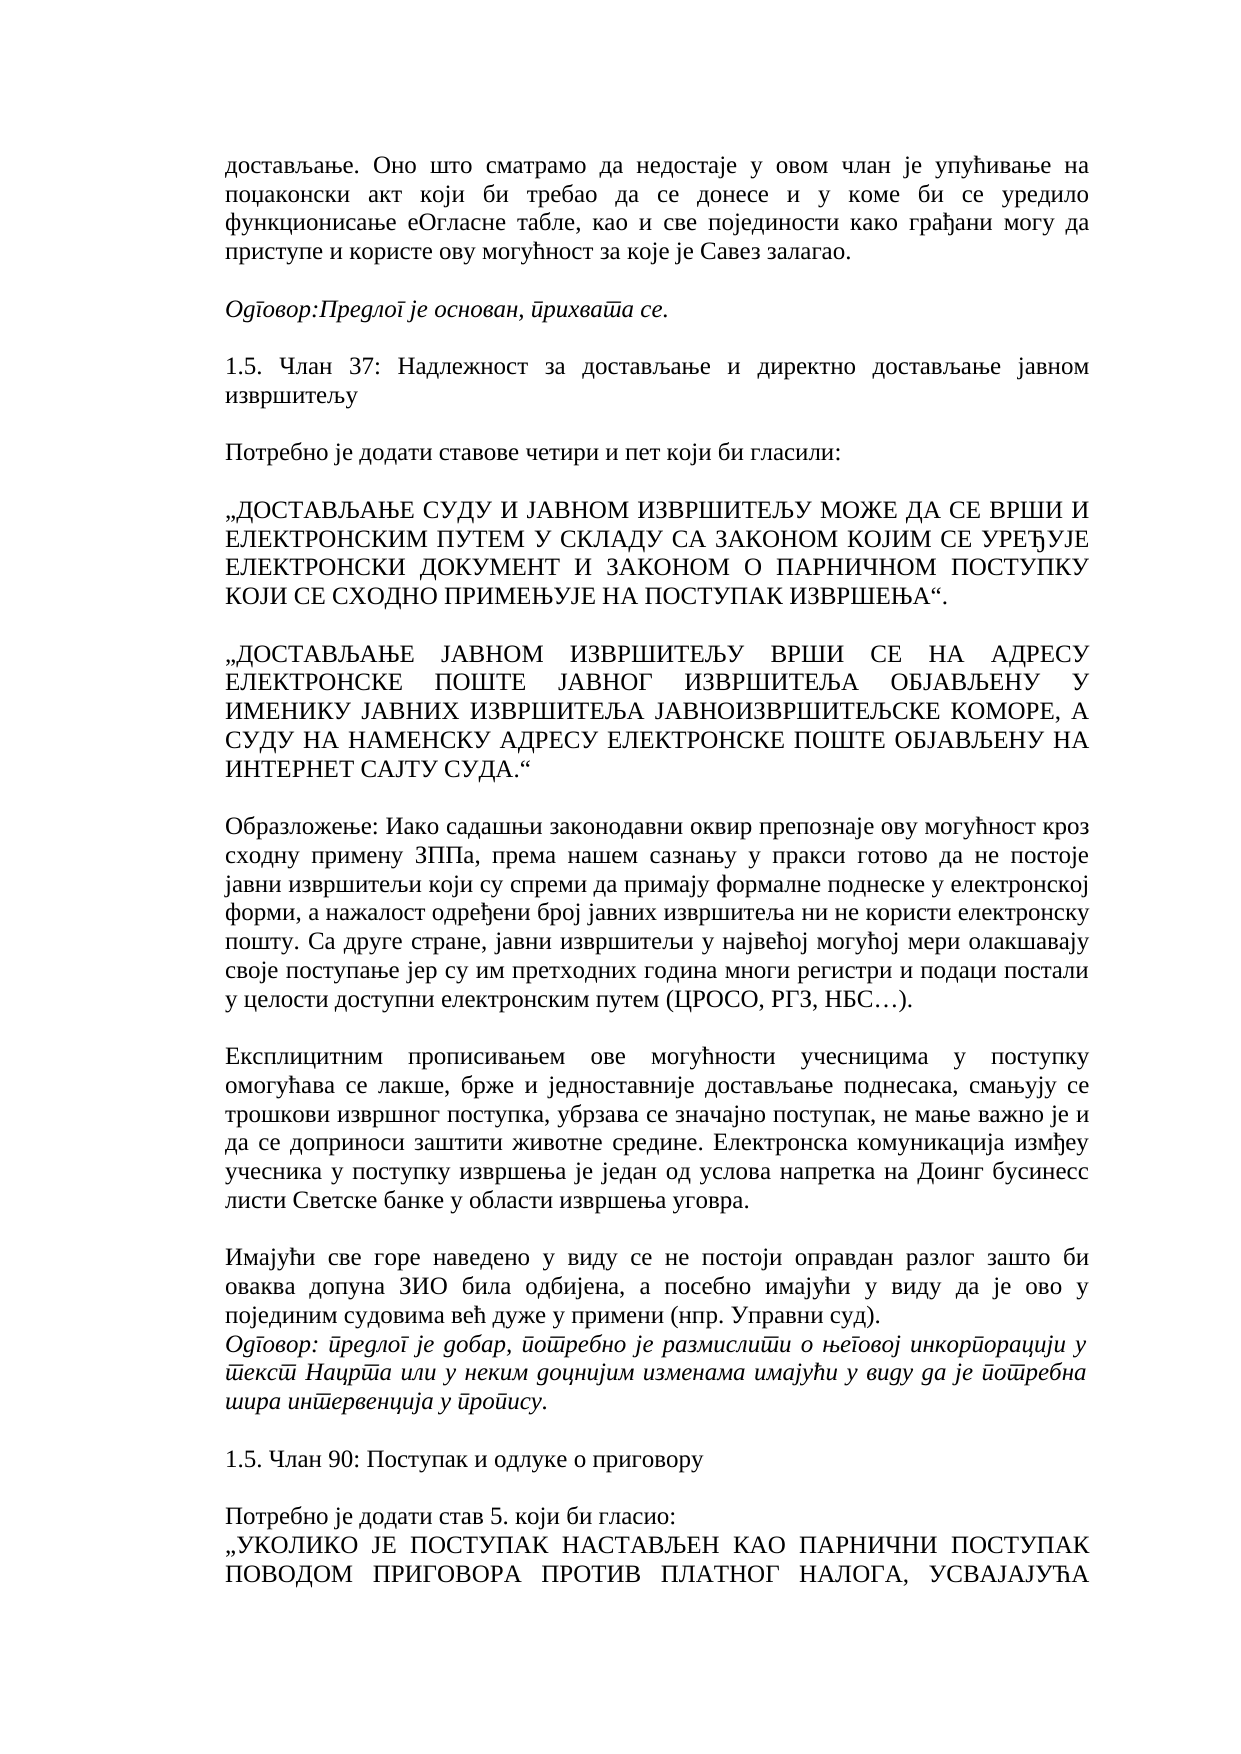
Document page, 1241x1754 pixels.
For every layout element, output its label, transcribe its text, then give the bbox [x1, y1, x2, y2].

list Образложење: Иако садашњи законодавни оквир препознаје ову могућност кроз сходну примену ЗППа, према нашем сазнању у пракси готово да не постоје јавни извршитељи који су спреми да примају формалне поднеске у електронској форми, а нажалост одређени број јавних извршитеља ни не користи електронску пошту. Са друге стране, јавни извршитељи у највећој могућој мери олакшавају своје поступање јер су им претходних година многи регистри и подаци постали у целости доступни електронским путем (ЦРОСО, РГЗ, НБС…). [225, 811, 1090, 1012]
list Имајући све горе наведено у виду се не постоји оправдан разлог зашто би оваква допуна ЗИО била одбијена, а посебно имајући у виду да је ово у појединим судовима већ дуже у примени (нпр. Управни суд). [225, 1242, 1090, 1329]
list 1.5. Члан 37: Надлежност за достављање и директно достављање јавном извршитељу [225, 351, 1090, 409]
list „ДОСТАВЉАЊЕ СУДУ И ЈАВНОМ ИЗВРШИТЕЉУ МОЖЕ ДА СЕ ВРШИ И ЕЛЕКТРОНСКИМ ПУТЕМ У СКЛАДУ СА ЗАКОНОМ КОЈИМ СЕ УРЕЂУЈЕ ЕЛЕКТРОНСКИ ДОКУМЕНТ И ЗАКОНОМ О ПАРНИЧНОМ ПОСТУПКУ КОЈИ СЕ СХОДНО ПРИМЕЊУЈЕ НА ПОСТУПАК ИЗВРШЕЊА“. [225, 495, 1090, 610]
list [225, 1530, 1090, 1587]
list Одговор: предлог је добар, потребно је размислити о његовој инкорпорацији у текст Нацрта или у неким доцнијим изменама имајући у виду да је потребна шира интервенција у пропису. [225, 1329, 1090, 1415]
list Потребно је додати став 5. који би гласио: [225, 1501, 1090, 1530]
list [225, 150, 1090, 265]
list Потребно је додати ставове четири и пет који би гласили: [225, 437, 1090, 466]
list Експлицитним прописивањем ове могућности учесницима у поступку омогућава се лакше, брже и једноставније достављање поднесака, смањују се трошкови извршног поступка, убрзава се значајно поступак, не мање важно је и да се доприноси заштити животне средине. Електронска комуникација измђеу учесника у поступку извршења је један од услова напретка на Доинг бусинесс листи Светске банке у области извршења уговра. [225, 1041, 1090, 1214]
list „ДОСТАВЉАЊЕ ЈАВНОМ ИЗВРШИТЕЉУ ВРШИ СЕ НА АДРЕСУ ЕЛЕКТРОНСКЕ ПОШТЕ ЈАВНОГ ИЗВРШИТЕЉА ОБЈАВЉЕНУ У ИМЕНИКУ ЈАВНИХ ИЗВРШИТЕЉА ЈАВНОИЗВРШИТЕЉСКЕ КОМОРЕ, А СУДУ НА НАМЕНСКУ АДРЕСУ ЕЛЕКТРОНСКЕ ПОШТЕ ОБЈАВЉЕНУ НА ИНТЕРНЕТ САЈТУ СУДА.“ [225, 639, 1090, 782]
list 1.5. Члан 90: Поступак и одлуке о приговору [225, 1444, 1090, 1472]
list Одговор:Предлог је основан, прихвата се. [225, 294, 1090, 322]
